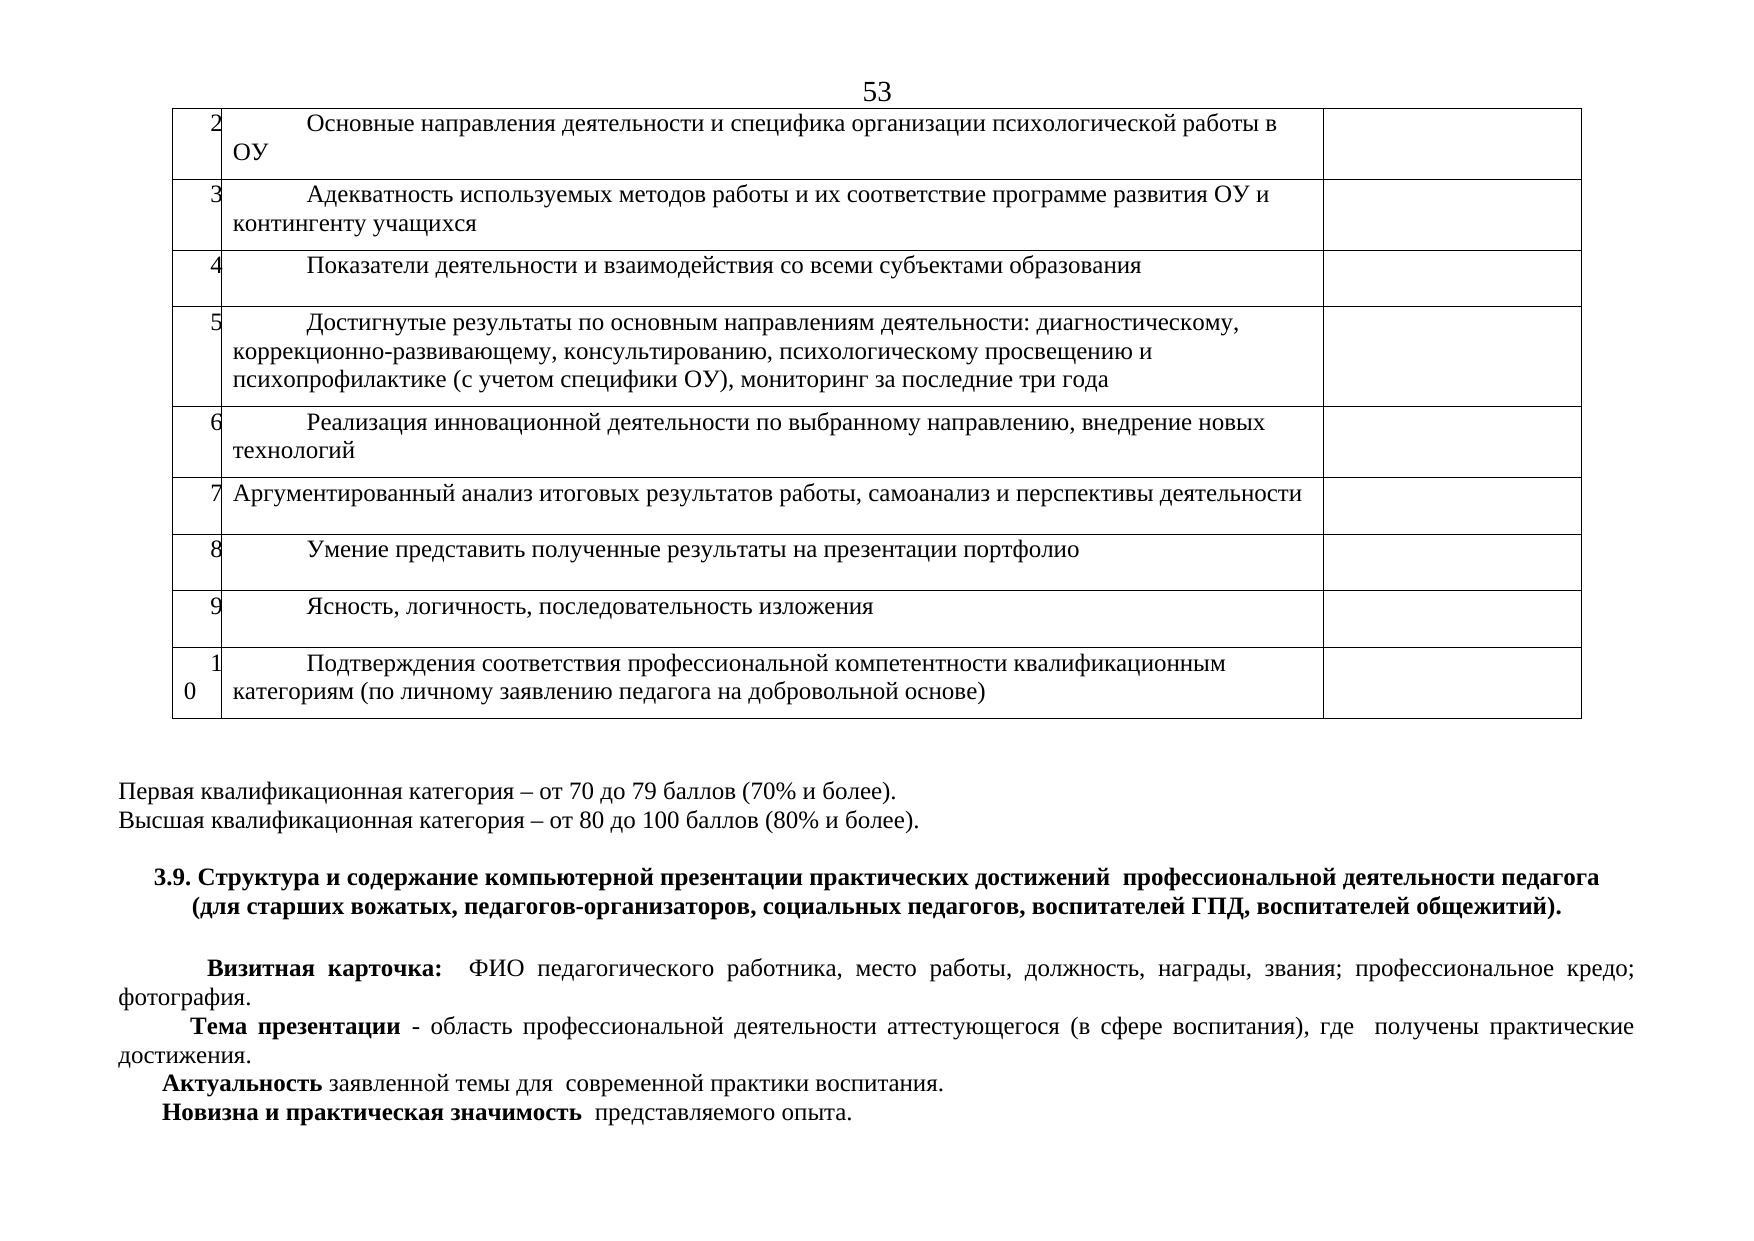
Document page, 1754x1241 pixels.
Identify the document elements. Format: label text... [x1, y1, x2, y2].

table_cell [1324, 591, 1581, 647]
table_cell Адекватность используемых методов работы и их соответствие программе развития ОУ и контингенту учащихся [222, 180, 1323, 249]
table_cell Подтверждения соответствия профессиональной компетентности квалификационным категориям (по личному заявлению педагога на добровольной основе) [222, 648, 1323, 718]
text (для старших вожатых, педагогов-организаторов, социальных педагогов, воспитателей ГПД, воспитателей общежитий). [118, 891, 1636, 920]
table_cell [1324, 251, 1581, 306]
table_cell [1324, 407, 1581, 477]
table_cell 9 [173, 591, 221, 647]
text Визитная карточка: ФИО педагогического работника, место работы, должность, награды, звания; профессиональное кредо; фотография. [118, 953, 1636, 1011]
table_cell Умение представить полученные результаты на презентации портфолио [222, 535, 1323, 590]
table_cell [1324, 307, 1581, 406]
table_cell 4 [173, 251, 221, 306]
table_cell 3 [173, 180, 221, 249]
table_cell 10 [173, 648, 221, 718]
table_cell [1324, 535, 1581, 590]
text 3.9. Структура и содержание компьютерной презентации практических достижений профессиональной деятельности педагога [118, 862, 1636, 891]
table_cell 6 [173, 407, 221, 477]
table_cell [1324, 478, 1581, 533]
table_cell 2 [173, 109, 221, 178]
text Первая квалификационная категория – от 70 до 79 баллов (70% и более). [118, 776, 1636, 805]
table_cell Ясность, логичность, последовательность изложения [222, 591, 1323, 647]
text Тема презентации - область профессиональной деятельности аттестующегося (в сфере воспитания), где получены практические достижения. [118, 1011, 1636, 1068]
table_cell Достигнутые результаты по основным направлениям деятельности: диагностическому, коррекционно-развивающему, консультированию, психологическому просвещению и психопрофилактике (с учетом специфики ОУ), мониторинг за последние три года [222, 307, 1323, 406]
table_cell Показатели деятельности и взаимодействия со всеми субъектами образования [222, 251, 1323, 306]
table_cell Основные направления деятельности и специфика организации психологической работы в ОУ [222, 109, 1323, 178]
table_cell 7 [173, 478, 221, 533]
table_cell [1324, 648, 1581, 718]
table_cell [1324, 180, 1581, 249]
table_cell Реализация инновационной деятельности по выбранному направлению, внедрение новых технологий [222, 407, 1323, 477]
table_cell 8 [173, 535, 221, 590]
text Актуальность заявленной темы для современной практики воспитания. [118, 1068, 1636, 1097]
table_cell [1324, 109, 1581, 178]
text Новизна и практическая значимость представляемого опыта. [118, 1097, 1636, 1126]
table_cell 5 [173, 307, 221, 406]
text Высшая квалификационная категория – от 80 до 100 баллов (80% и более). [118, 805, 1636, 834]
table_cell Аргументированный анализ итоговых результатов работы, самоанализ и перспективы деятельности [222, 478, 1323, 533]
